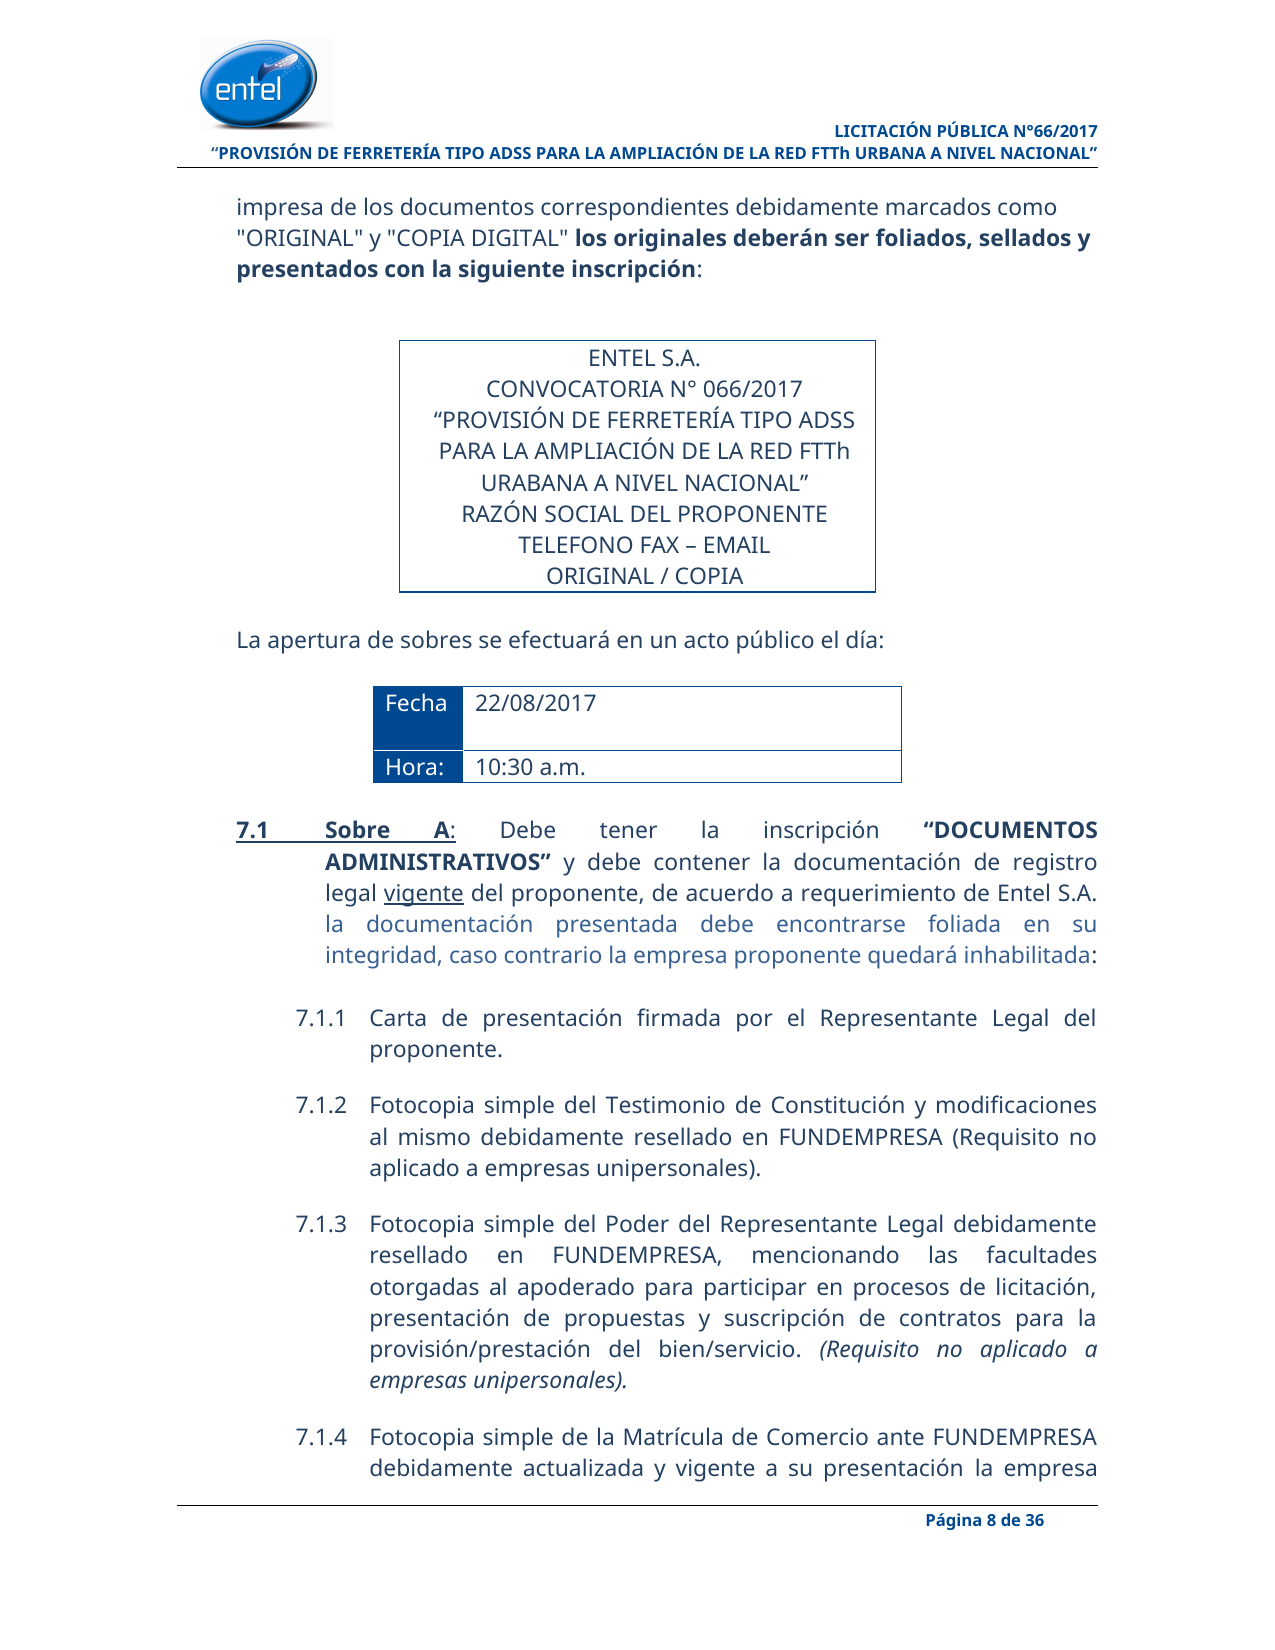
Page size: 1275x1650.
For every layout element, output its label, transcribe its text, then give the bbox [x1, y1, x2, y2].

picture [199, 38, 335, 130]
list Fotocopia simple del Poder del Representante Legal debidamente resellado en FUNDEMPRESA, mencionando las facultades otorgadas al apoderado para participar en procesos de licitación, presentación de propuestas y suscripción de contratos para la provisión/prestación del bien/servicio. (Requisito no aplicado a empresas unipersonales). [295, 1208, 1098, 1396]
list Sobre A: Debe tener la inscripción “DOCUMENTOS ADMINISTRATIVOS” y debe contener la documentación de registro legal vigente del proponente, de acuerdo a requerimiento de Entel S.A. la documentación presentada debe encontrarse foliada en su integridad, caso contrario la empresa proponente quedará inhabilitada: [236, 814, 1098, 971]
table_header ENTEL S.A. CONVOCATORIA N° 066/2017 “PROVISIÓN DE FERRETERÍA TIPO ADSS PARA LA AMPLIACIÓN DE LA RED FTTh URABANA A NIVEL NACIONAL” RAZÓN SOCIAL DEL PROPONENTE TELEFONO FAX – EMAIL ORIGINAL / COPIA [400, 341, 875, 591]
list Carta de presentación firmada por el Representante Legal del proponente. [295, 1002, 1098, 1064]
table_header Fecha: [374, 687, 463, 750]
text La apertura de sobres se efectuará en un acto público el día: [236, 624, 1098, 655]
table_cell Hora: [374, 751, 463, 782]
table_cell 10:30 a.m. [464, 751, 901, 782]
table_header 22/08/2017 [464, 687, 901, 750]
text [236, 190, 1098, 284]
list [295, 1421, 1098, 1483]
list Fotocopia simple del Testimonio de Constitución y modificaciones al mismo debidamente resellado en FUNDEMPRESA (Requisito no aplicado a empresas unipersonales). [295, 1089, 1098, 1183]
